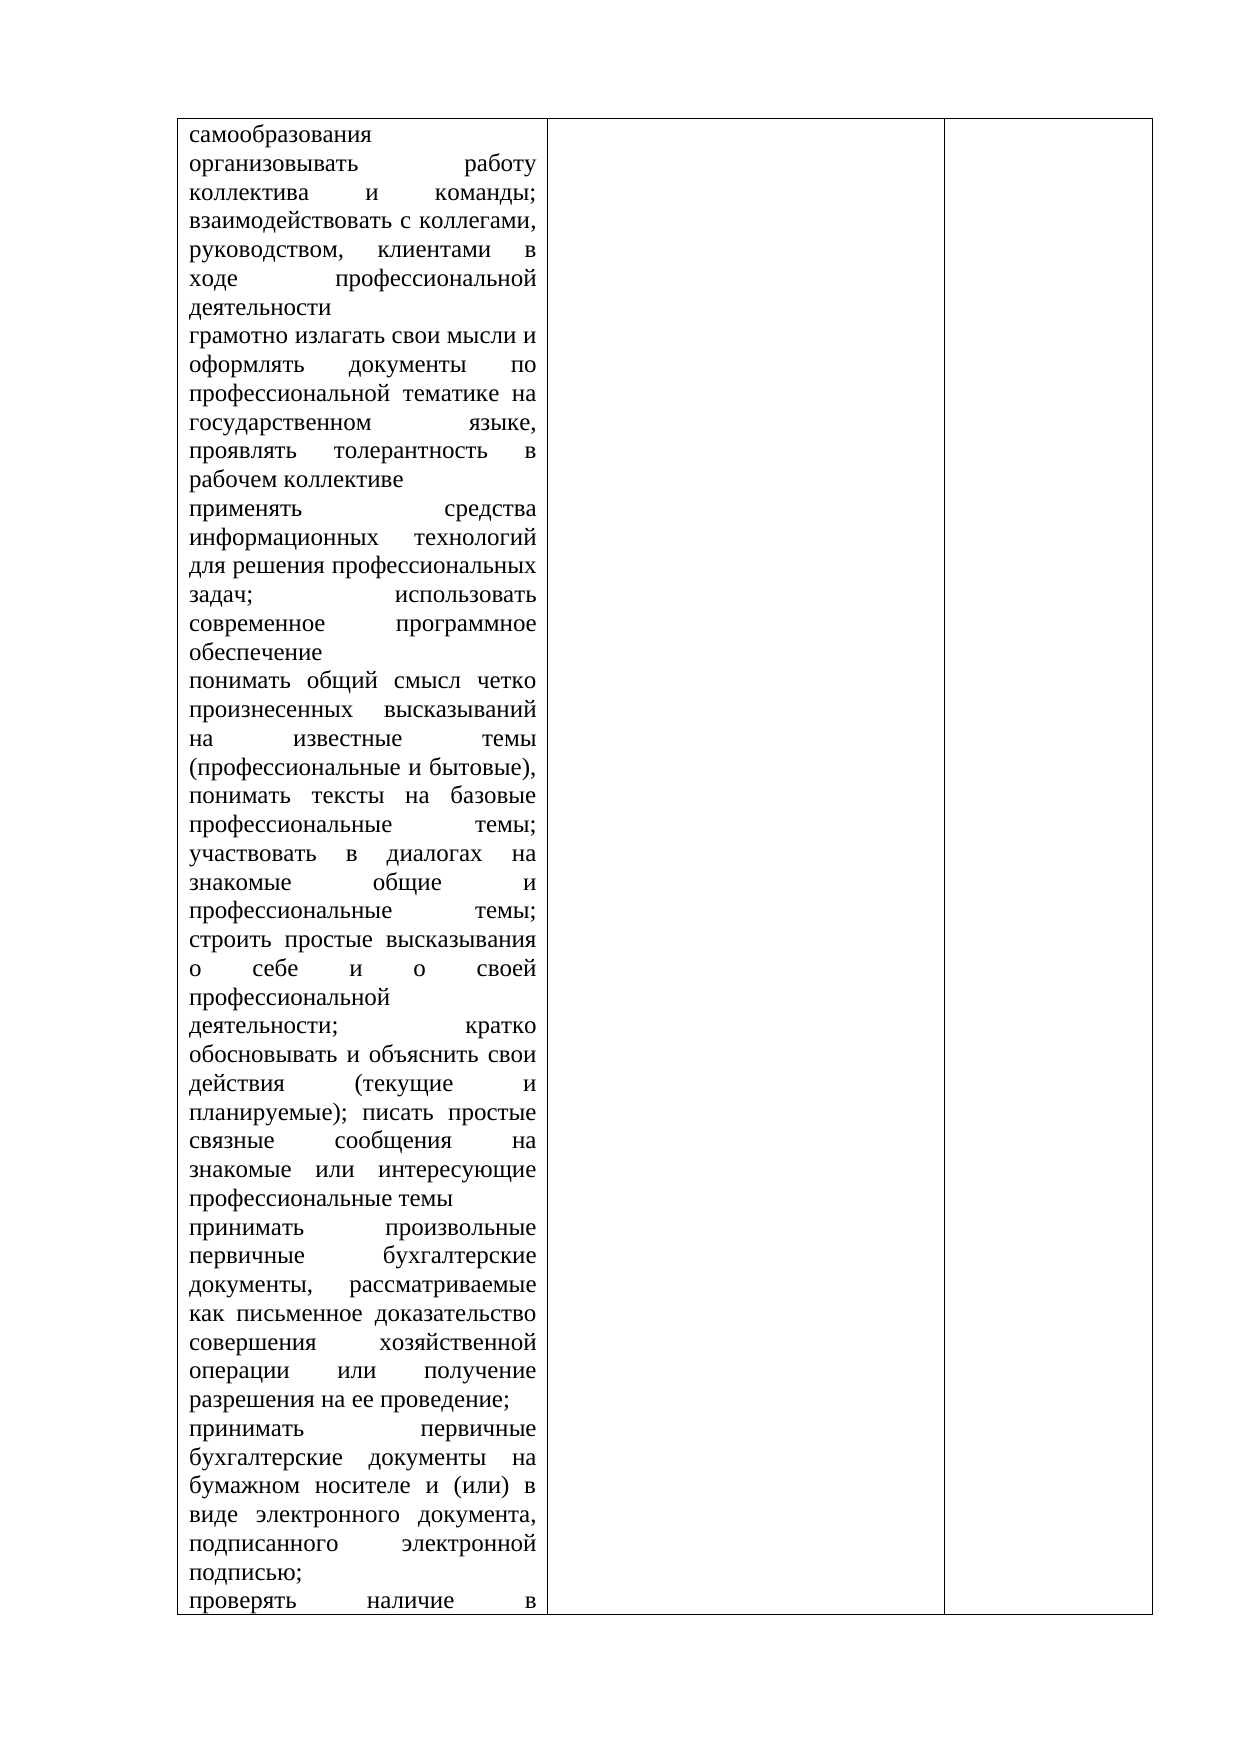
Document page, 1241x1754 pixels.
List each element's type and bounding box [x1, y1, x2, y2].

table_cell [178, 119, 547, 1614]
table_cell [945, 119, 1152, 1614]
table_cell [548, 119, 944, 1614]
